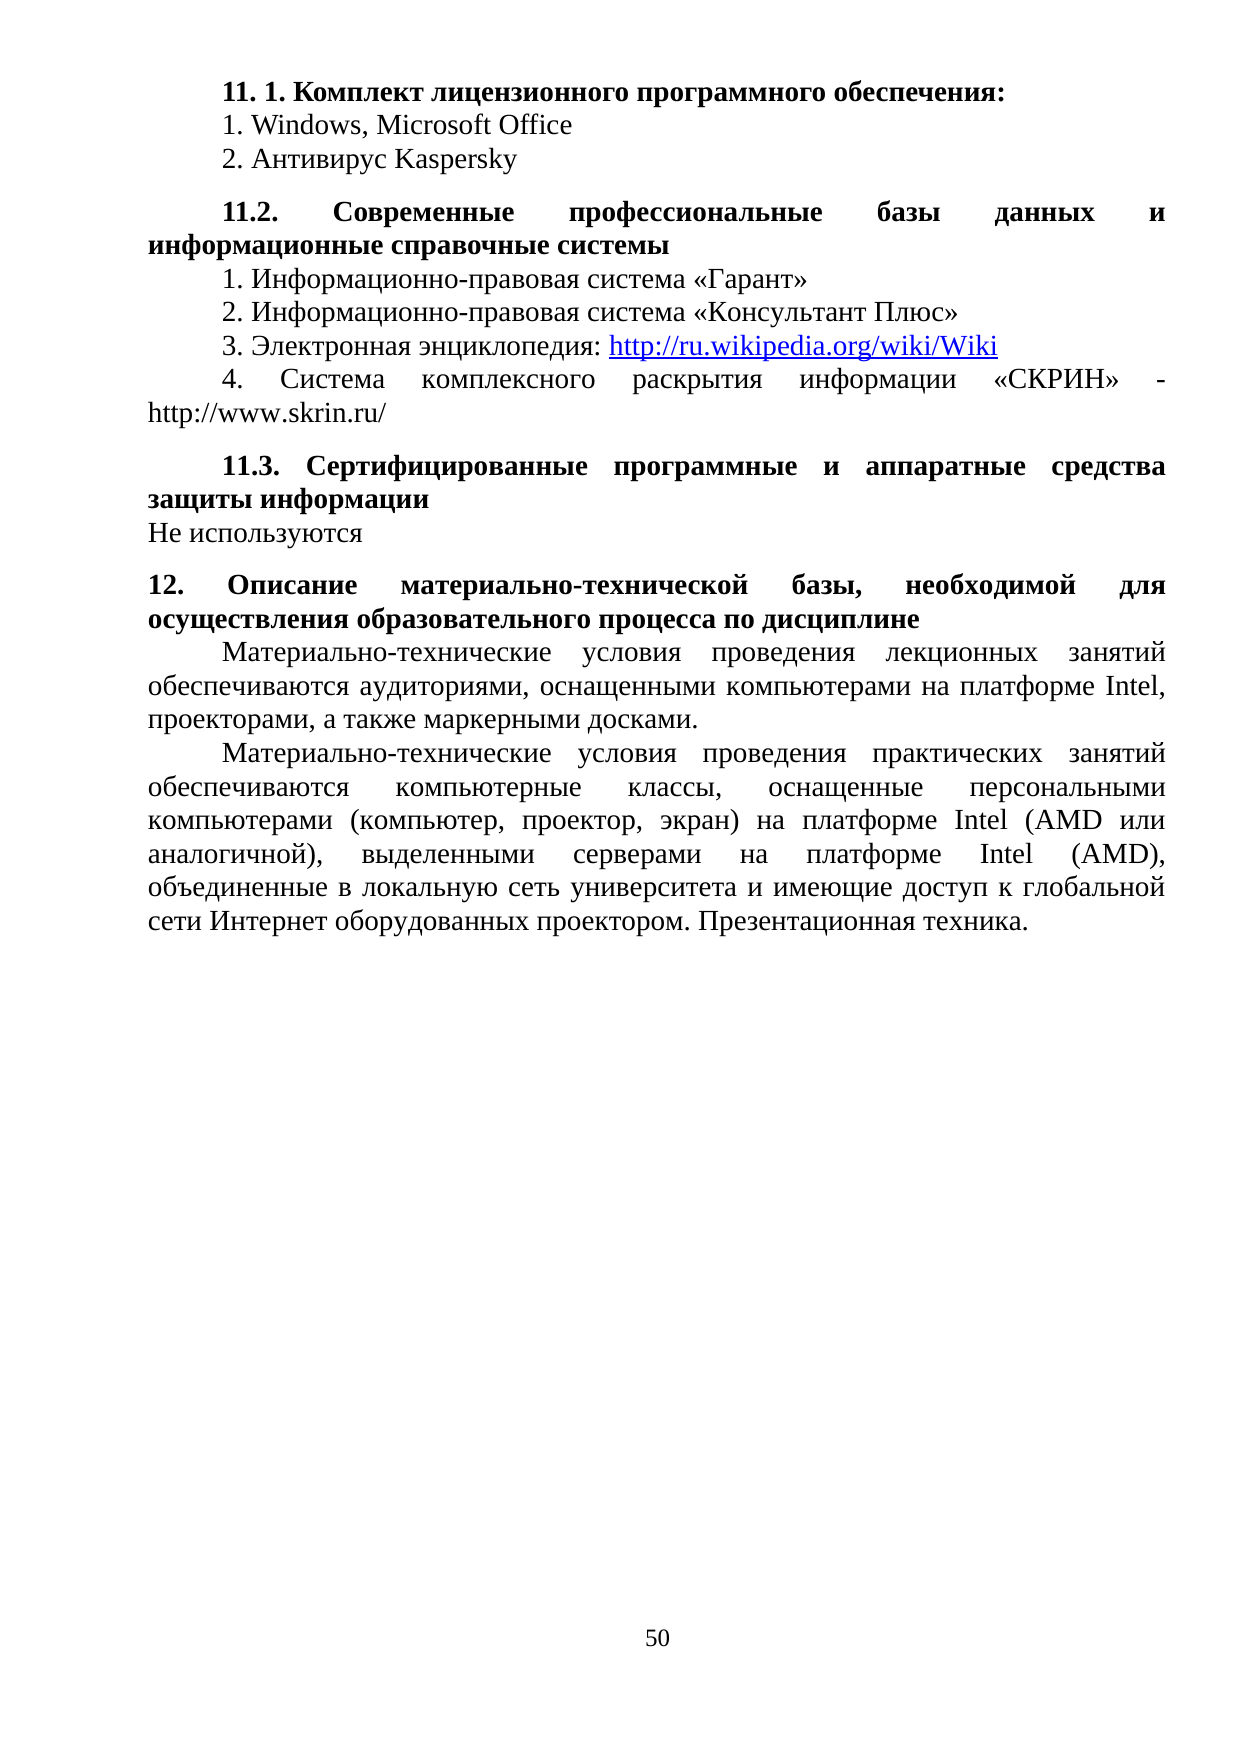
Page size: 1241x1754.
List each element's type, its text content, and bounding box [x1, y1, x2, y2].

text Материально-технические условия проведения лекционных занятий обеспечиваются аудиториями, оснащенными компьютерами на платформе Intel, проекторами, а также маркерными досками. [148, 634, 1167, 735]
text 1. Windows, Microsoft Office [148, 107, 1167, 141]
text 3. Электронная энциклопедия: http://ru.wikipedia.org/wiki/Wiki [148, 328, 1167, 361]
text 11.3. Сертифицированные программные и аппаратные средства защиты информации [148, 448, 1167, 515]
text 11.2. Современные профессиональные базы данных и информационные справочные системы [148, 194, 1167, 261]
text 12. Описание материально-технической базы, необходимой для осуществления образовательного процесса по дисциплине [148, 567, 1167, 634]
text Не используются [148, 515, 1166, 548]
text 4. Система комплексного раскрытия информации «СКРИН» -http://www.skrin.ru/ [148, 361, 1167, 428]
text 11. 1. Комплект лицензионного программного обеспечения: [148, 74, 1167, 107]
text 2. Информационно-правовая система «Консультант Плюс» [148, 294, 1167, 328]
text 2. Антивирус Kaspersky [148, 141, 1167, 174]
text 1. Информационно-правовая система «Гарант» [148, 261, 1167, 294]
text Материально-технические условия проведения практических занятий обеспечиваются компьютерные классы, оснащенные персональными компьютерами (компьютер, проектор, экран) на платформе Intel (AMD или аналогичной), выделенными серверами на платформе Intel (AMD), объединенные в локальную сеть университета и имеющие доступ к глобальной сети Интернет оборудованных проектором. Презентационная техника. [148, 735, 1167, 936]
